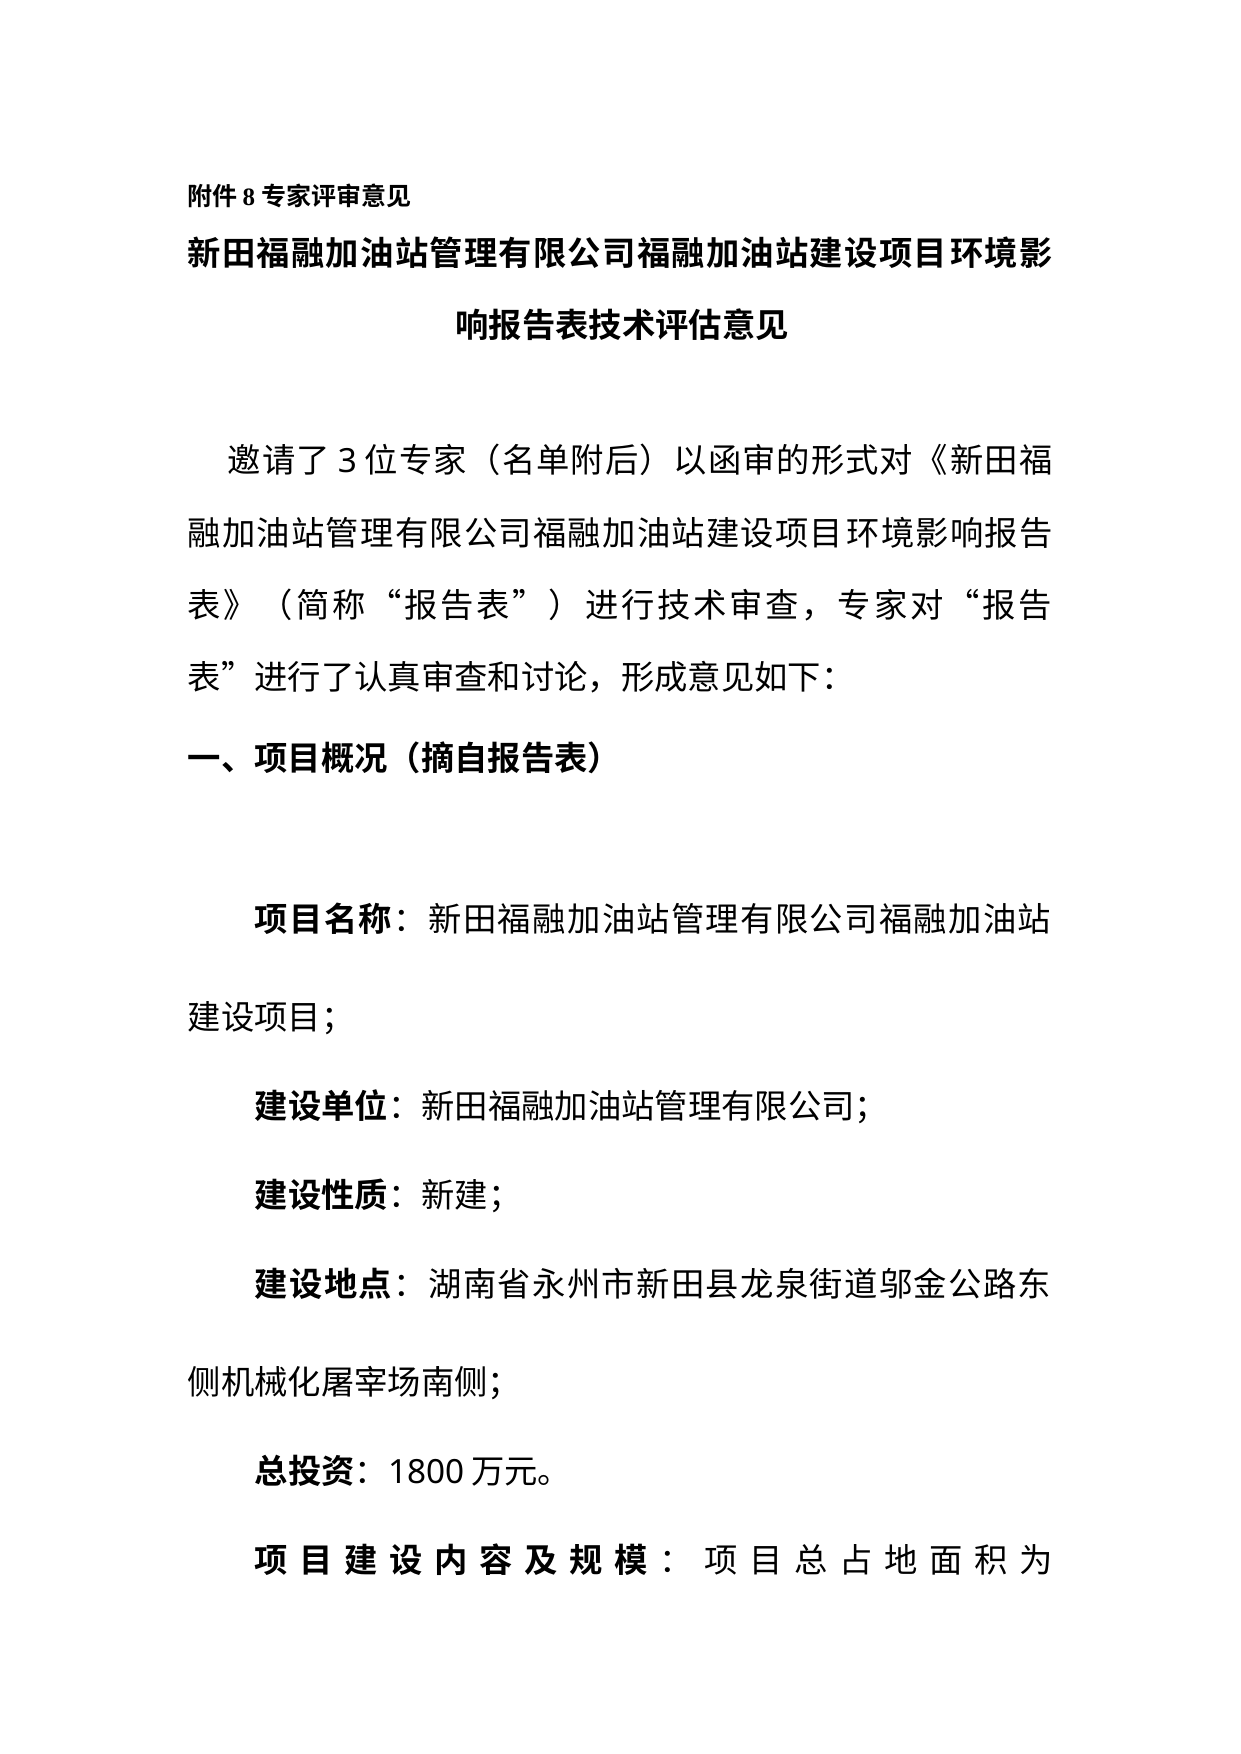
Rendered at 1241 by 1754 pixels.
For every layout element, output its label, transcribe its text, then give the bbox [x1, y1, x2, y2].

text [187, 1525, 1053, 1590]
text 一、项目概况（摘自报告表） [187, 723, 1053, 788]
text 总投资：1800万元。 [187, 1436, 1053, 1501]
text 建设地点：湖南省永州市新田县龙泉街道邬金公路东侧机械化屠宰场南侧； [187, 1249, 1053, 1412]
text 项目名称：新田福融加油站管理有限公司福融加油站建设项目； [187, 885, 1053, 1047]
text 附件8 专家评审意见 [187, 162, 1053, 227]
text 新田福融加油站管理有限公司福融加油站建设项目环境影响报告表技术评估意见 [187, 227, 1053, 347]
text 建设性质：新建； [187, 1161, 1053, 1226]
text 邀请了3位专家（名单附后）以函审的形式对《新田福融加油站管理有限公司福融加油站建设项目环境影响报告表》（简称“报告表”）进行技术审查，专家对“报告表”进行了认真审查和讨论，形成意见如下： [187, 434, 1053, 699]
text 建设单位：新田福融加油站管理有限公司； [187, 1071, 1053, 1136]
